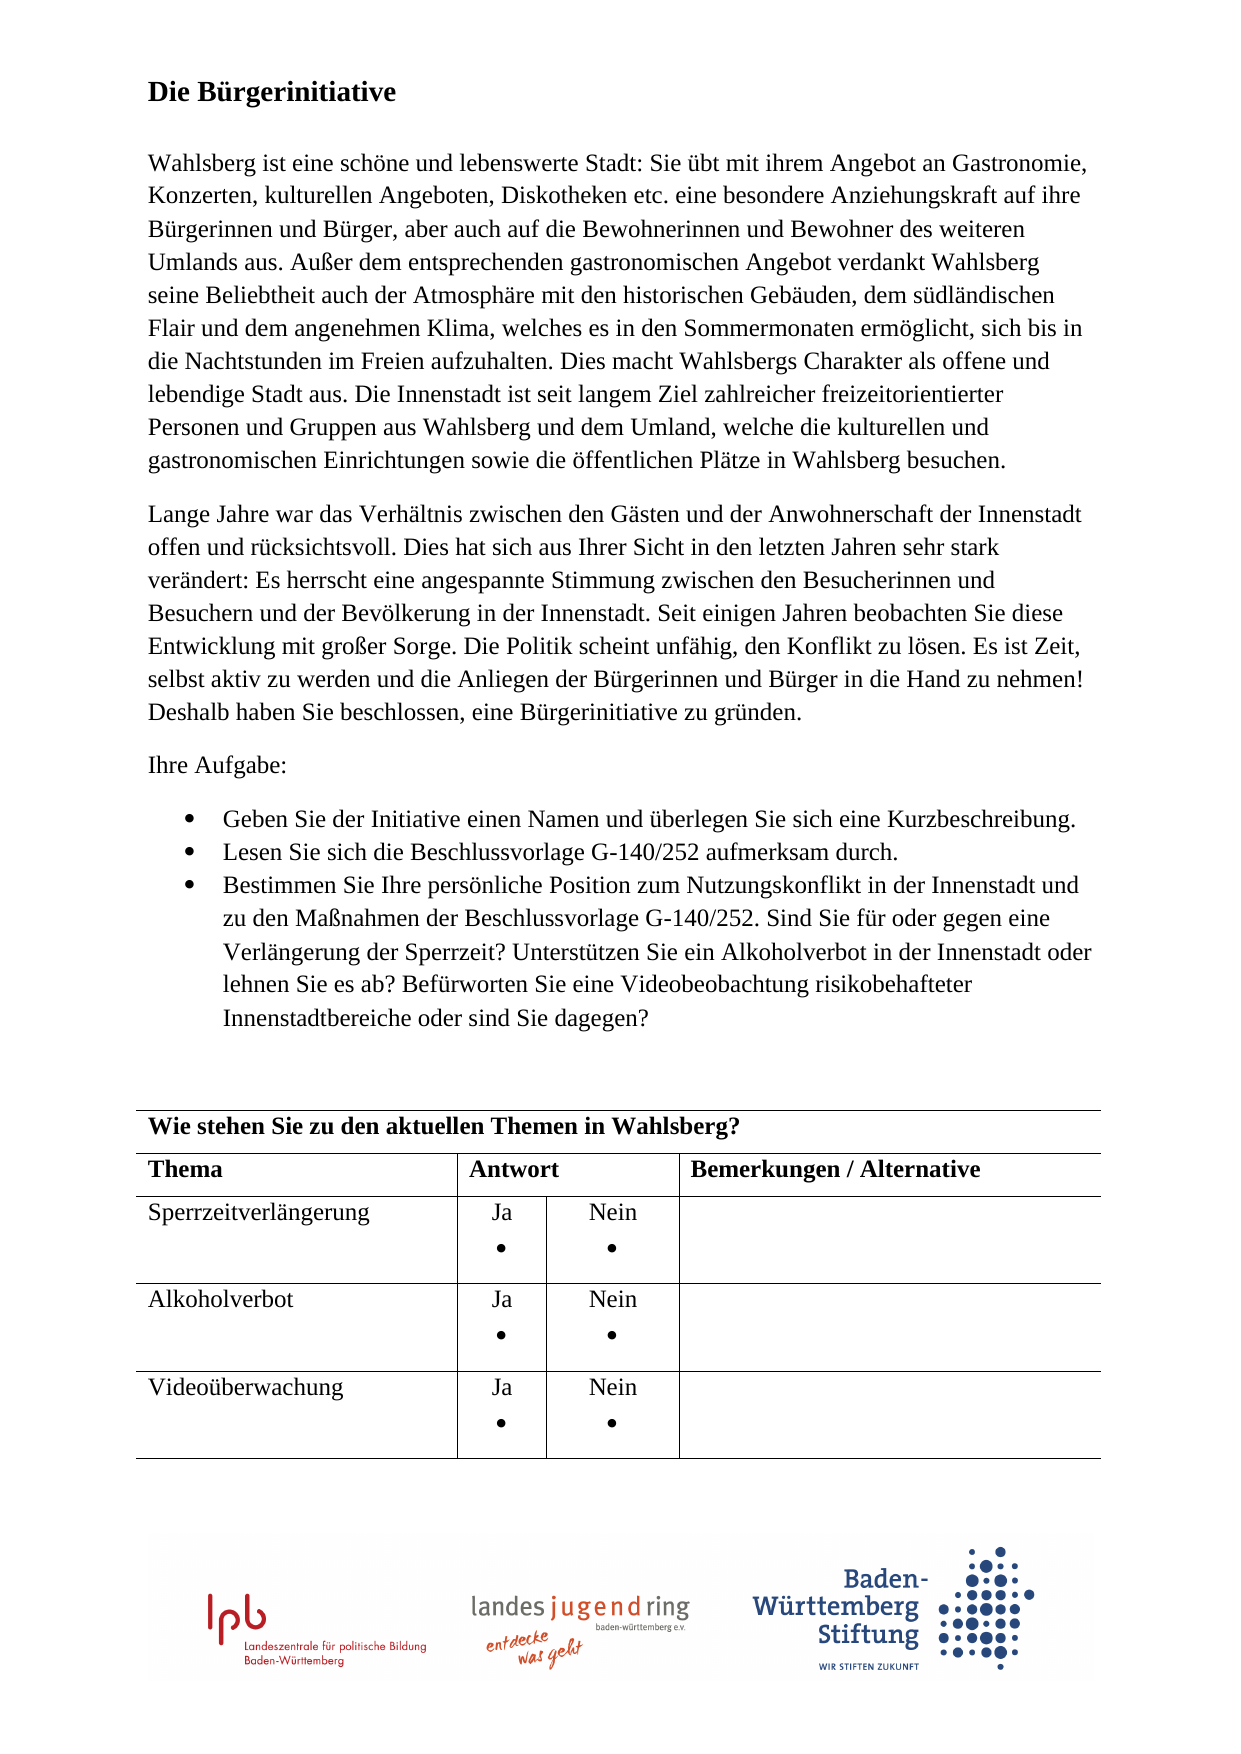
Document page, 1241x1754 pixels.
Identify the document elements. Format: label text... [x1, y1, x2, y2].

table_header Wie stehen Sie zu den aktuellen Themen in Wahlsberg? [136, 1111, 1101, 1153]
table_cell [680, 1197, 1101, 1283]
table_cell Nein [547, 1197, 679, 1283]
table_cell Videoüberwachung [136, 1372, 457, 1458]
picture [147, 1533, 1094, 1681]
text Lange Jahre war das Verhältnis zwischen den Gästen und der Anwohnerschaft der Innenstadt offen und rücksichtsvoll. Dies hat sich aus Ihrer Sicht in den letzten Jahren sehr stark verändert: Es herrscht eine angespannte Stimmung zwischen den Besucherinnen und Besuchern und der Bevölkerung in der Innenstadt. Seit einigen Jahren beobachten Sie diese Entwicklung mit großer Sorge. Die Politik scheint unfähig, den Konflikt zu lösen. Es ist Zeit, selbst aktiv zu werden und die Anliegen der Bürgerinnen und Bürger in die Hand zu nehmen! Deshalb haben Sie beschlossen, eine Bürgerinitiative zu gründen. [148, 499, 1093, 726]
table_cell Nein [547, 1284, 679, 1371]
table_cell Nein [547, 1372, 679, 1458]
text Wahlsberg ist eine schöne und lebenswerte Stadt: Sie übt mit ihrem Angebot an Gastronomie, Konzerten, kulturellen Angeboten, Diskotheken etc. eine besondere Anziehungskraft auf ihre Bürgerinnen und Bürger, aber auch auf die Bewohnerinnen und Bewohner des weiteren Umlands aus. Außer dem entsprechenden gastronomischen Angebot verdankt Wahlsberg seine Beliebtheit auch der Atmosphäre mit den historischen Gebäuden, dem südländischen Flair und dem angenehmen Klima, welches es in den Sommermonaten ermöglicht, sich bis in die Nachtstunden im Freien aufzuhalten. Dies macht Wahlsbergs Charakter als offene und lebendige Stadt aus. Die Innenstadt ist seit langem Ziel zahlreicher freizeitorientierter Personen und Gruppen aus Wahlsberg und dem Umland, welche die kulturellen und gastronomischen Einrichtungen sowie die öffentlichen Plätze in Wahlsberg besuchen. [148, 148, 1093, 473]
table_cell [680, 1284, 1101, 1371]
list Geben Sie der Initiative einen Namen und überlegen Sie sich eine Kurzbeschreibung. [185, 804, 1093, 833]
table_cell [680, 1372, 1101, 1458]
list Bestimmen Sie Ihre persönliche Position zum Nutzungskonflikt in der Innenstadt und zu den Maßnahmen der Beschlussvorlage G-140/252. Sind Sie für oder gegen eine Verlängerung der Sperrzeit? Unterstützen Sie ein Alkoholverbot in der Innenstadt oder lehnen Sie es ab? Befürworten Sie eine Videobeobachtung risikobehafteter Innenstadtbereiche oder sind Sie dagegen? [185, 871, 1093, 1031]
table_cell Bemerkungen / Alternative [680, 1154, 1101, 1196]
table_cell Ja [458, 1284, 546, 1371]
table_cell Sperrzeitverlängerung [136, 1197, 457, 1283]
list Lesen Sie sich die Beschlussvorlage G-140/252 aufmerksam durch. [185, 837, 1093, 866]
table_cell Ja [458, 1197, 546, 1283]
table_cell Alkoholverbot [136, 1284, 457, 1371]
table_cell Ja [458, 1372, 546, 1458]
text Ihre Aufgabe: [148, 751, 1093, 779]
table_cell Thema [136, 1154, 457, 1196]
table_cell Antwort [458, 1154, 679, 1196]
